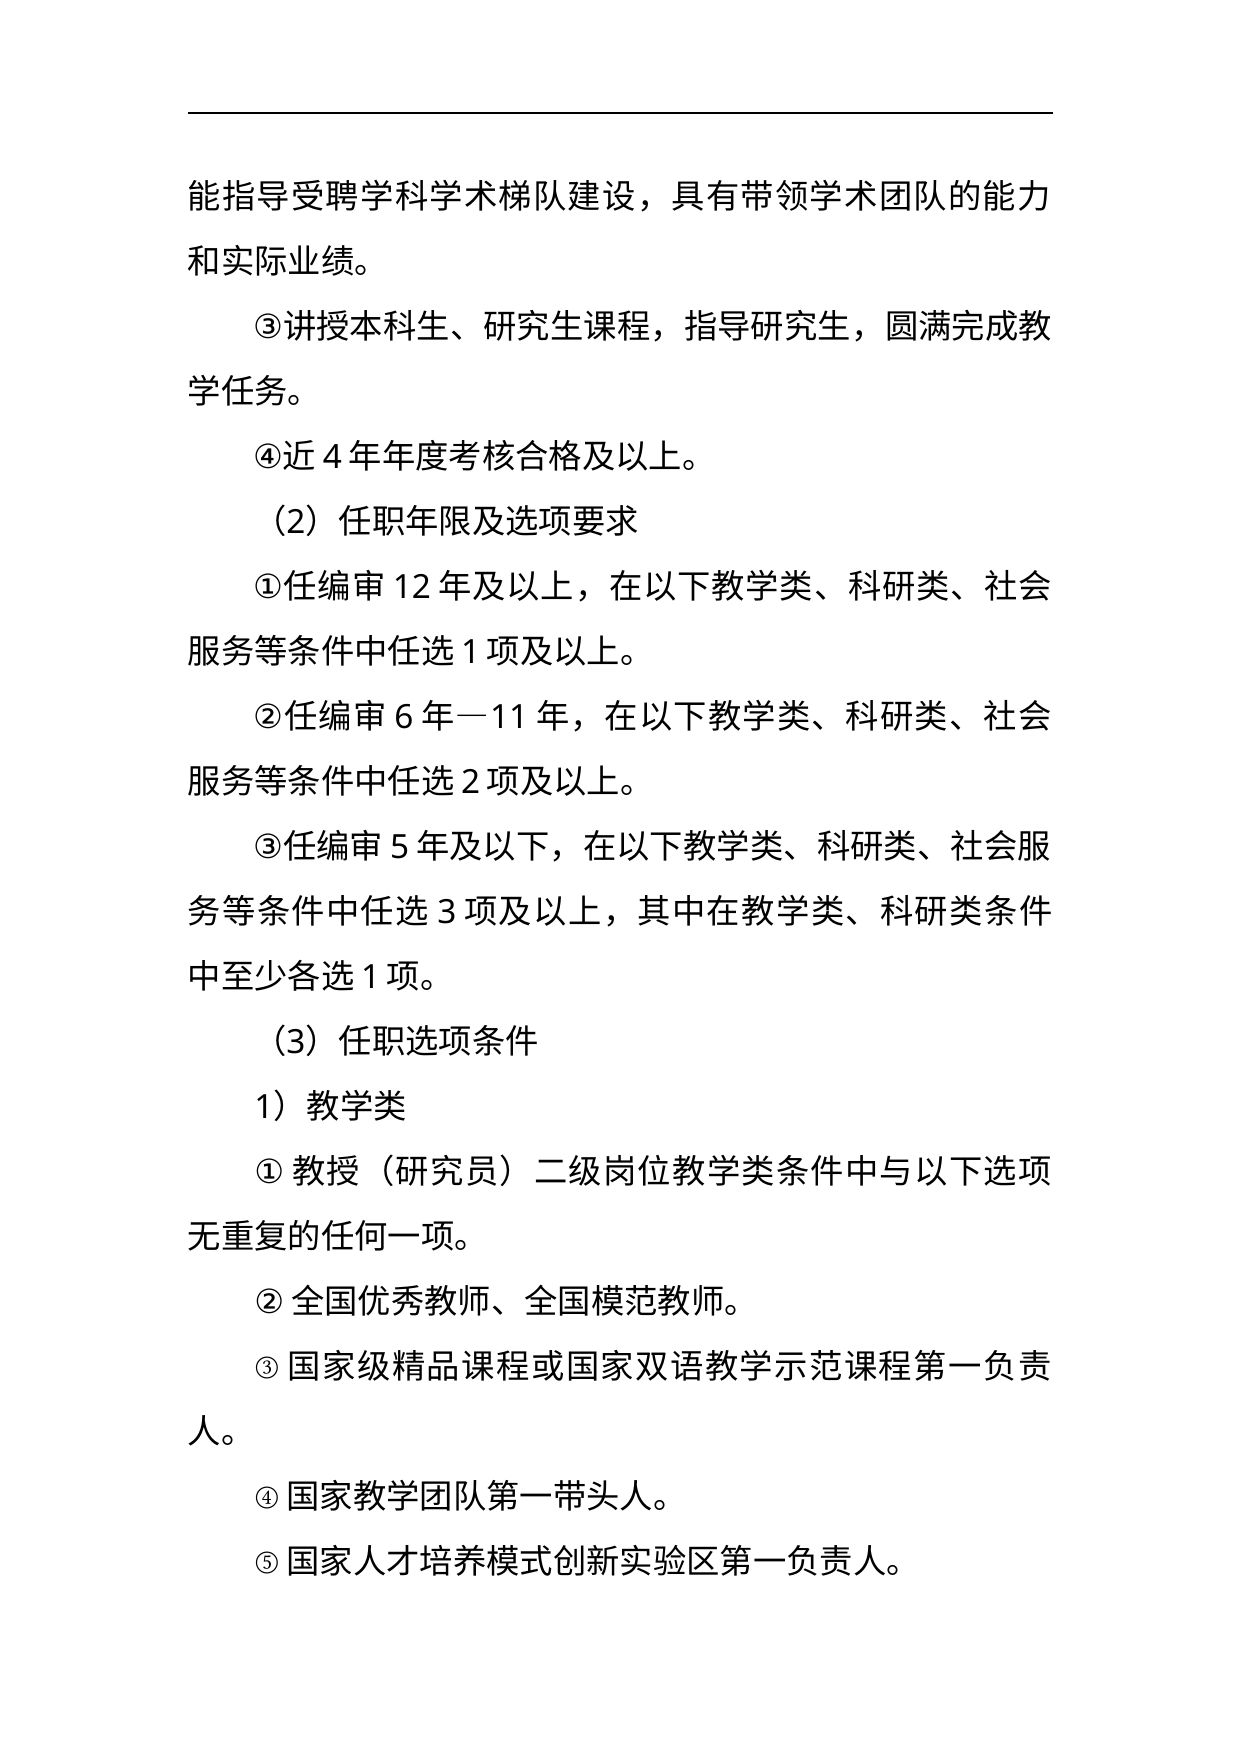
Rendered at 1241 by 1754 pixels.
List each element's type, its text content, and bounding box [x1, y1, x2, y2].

text ②全国优秀教师、全国模范教师。 [187, 1267, 1053, 1332]
text 1）教学类 [187, 1072, 1053, 1137]
text ①任编审12年及以上，在以下教学类、科研类、社会服务等条件中任选1项及以上。 [187, 552, 1053, 682]
text ⑤国家人才培养模式创新实验区第一负责人。 [187, 1527, 1053, 1592]
text ④近4年年度考核合格及以上。 [187, 422, 1053, 487]
text （2）任职年限及选项要求 [187, 487, 1053, 552]
text （3）任职选项条件 [187, 1007, 1053, 1072]
text ④国家教学团队第一带头人。 [187, 1462, 1053, 1527]
text ③国家级精品课程或国家双语教学示范课程第一负责人。 [187, 1332, 1053, 1462]
text ②任编审6年—11年，在以下教学类、科研类、社会服务等条件中任选2项及以上。 [187, 682, 1053, 812]
text ③任编审5年及以下，在以下教学类、科研类、社会服务等条件中任选3项及以上，其中在教学类、科研类条件中至少各选1项。 [187, 812, 1053, 1007]
text ①教授（研究员）二级岗位教学类条件中与以下选项无重复的任何一项。 [187, 1137, 1053, 1267]
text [187, 162, 1053, 292]
text ③讲授本科生、研究生课程，指导研究生，圆满完成教学任务。 [187, 292, 1053, 422]
